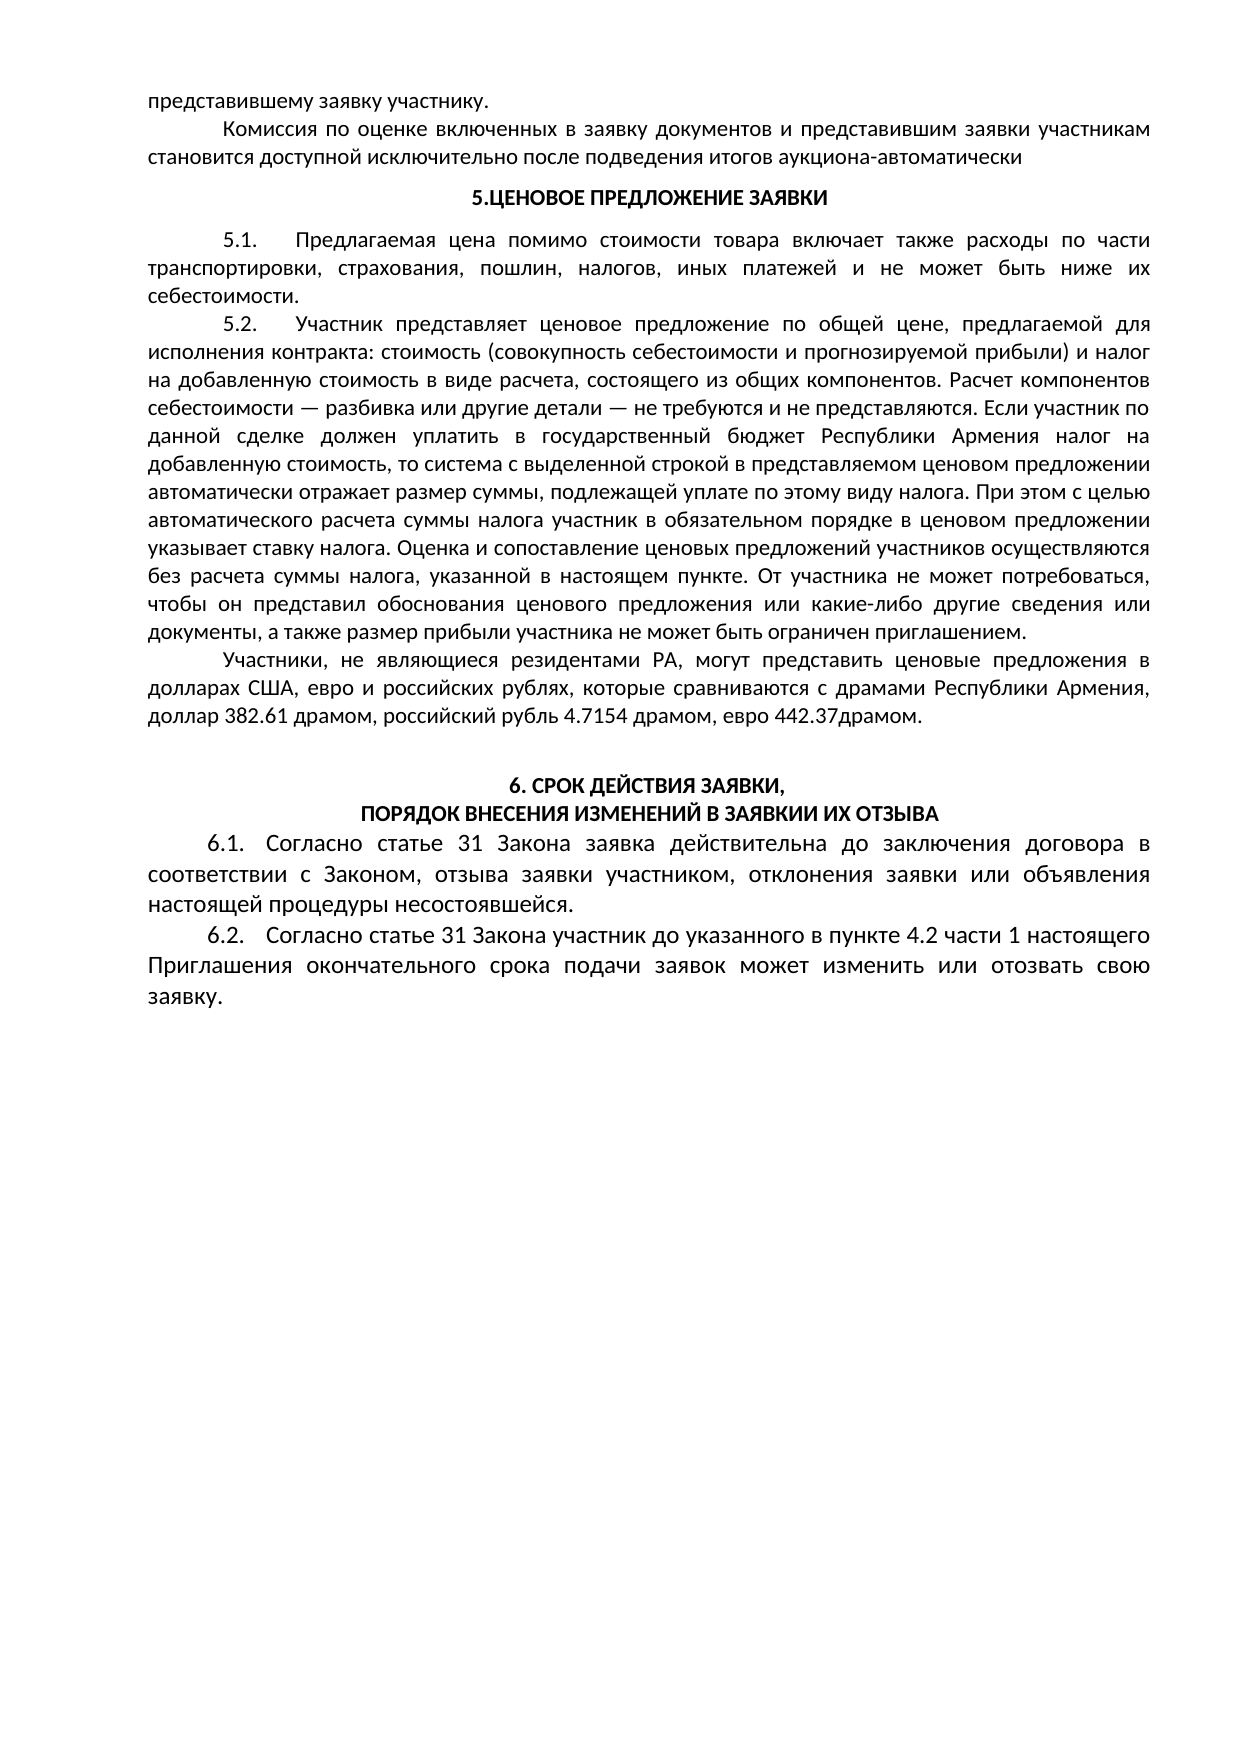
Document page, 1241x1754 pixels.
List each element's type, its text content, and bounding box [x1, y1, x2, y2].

text 5.2. Участник представляет ценовое предложение по общей цене, предлагаемой для исполнения контракта: стоимость (совокупность себестоимости и прогнозируемой прибыли) и налог на добавленную стоимость в виде расчета, состоящего из общих компонентов. Расчет компонентов себестоимости — разбивка или другие детали — не требуются и не представляются. Если участник по данной сделке должен уплатить в государственный бюджет Республики Армения налог на добавленную стоимость, то система с выделенной строкой в представляемом ценовом предложении автоматически отражает размер суммы, подлежащей уплате по этому виду налога. При этом с целью автоматического расчета суммы налога участник в обязательном порядке в ценовом предложении указывает ставку налога. Оценка и сопоставление ценовых предложений участников осуществляются без расчета суммы налога, указанной в настоящем пункте. От участника не может потребоваться, чтобы он представил обоснования ценового предложения или какие-либо другие сведения или документы, а также размер прибыли участника не может быть ограничен приглашением. [148, 309, 1152, 645]
text Комиссия по оценке включенных в заявку документов и представившим заявки участникам становится доступной исключительно после подведения итогов аукциона-автоматически [148, 114, 1152, 171]
text 6.2. Согласно статье 31 Закона участник до указанного в пункте 4.2 части 1 настоящего Приглашения окончательного срока подачи заявок может изменить или отозвать свою заявку. [148, 919, 1152, 1011]
text 5.1. Предлагаемая цена помимо стоимости товара включает также расходы по части транспортировки, страхования, пошлин, налогов, иных платежей и не может быть ниже их себестоимости. [148, 225, 1152, 309]
text 6. СРОК ДЕЙСТВИЯ ЗАЯВКИ, ПОРЯДОК ВНЕСЕНИЯ ИЗМЕНЕНИЙ В ЗАЯВКИИ ИХ ОТЗЫВА [207, 771, 1093, 827]
text 6.1. Согласно статье 31 Закона заявка действительна до заключения договора в соответствии с Законом, отзыва заявки участником, отклонения заявки или объявления настоящей процедуры несостоявшейся. [148, 827, 1152, 919]
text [148, 86, 1152, 114]
text Участники, не являющиеся резидентами РА, могут представить ценовые предложения в долларах США, евро и российских рублях, которые сравниваются с драмами Республики Армения, доллар 382.61 драмом, российский рубль 4.7154 драмом, евро 442.37драмом. [148, 645, 1152, 729]
text 5.ЦЕНОВОЕ ПРЕДЛОЖЕНИЕ ЗАЯВКИ [148, 183, 1152, 211]
